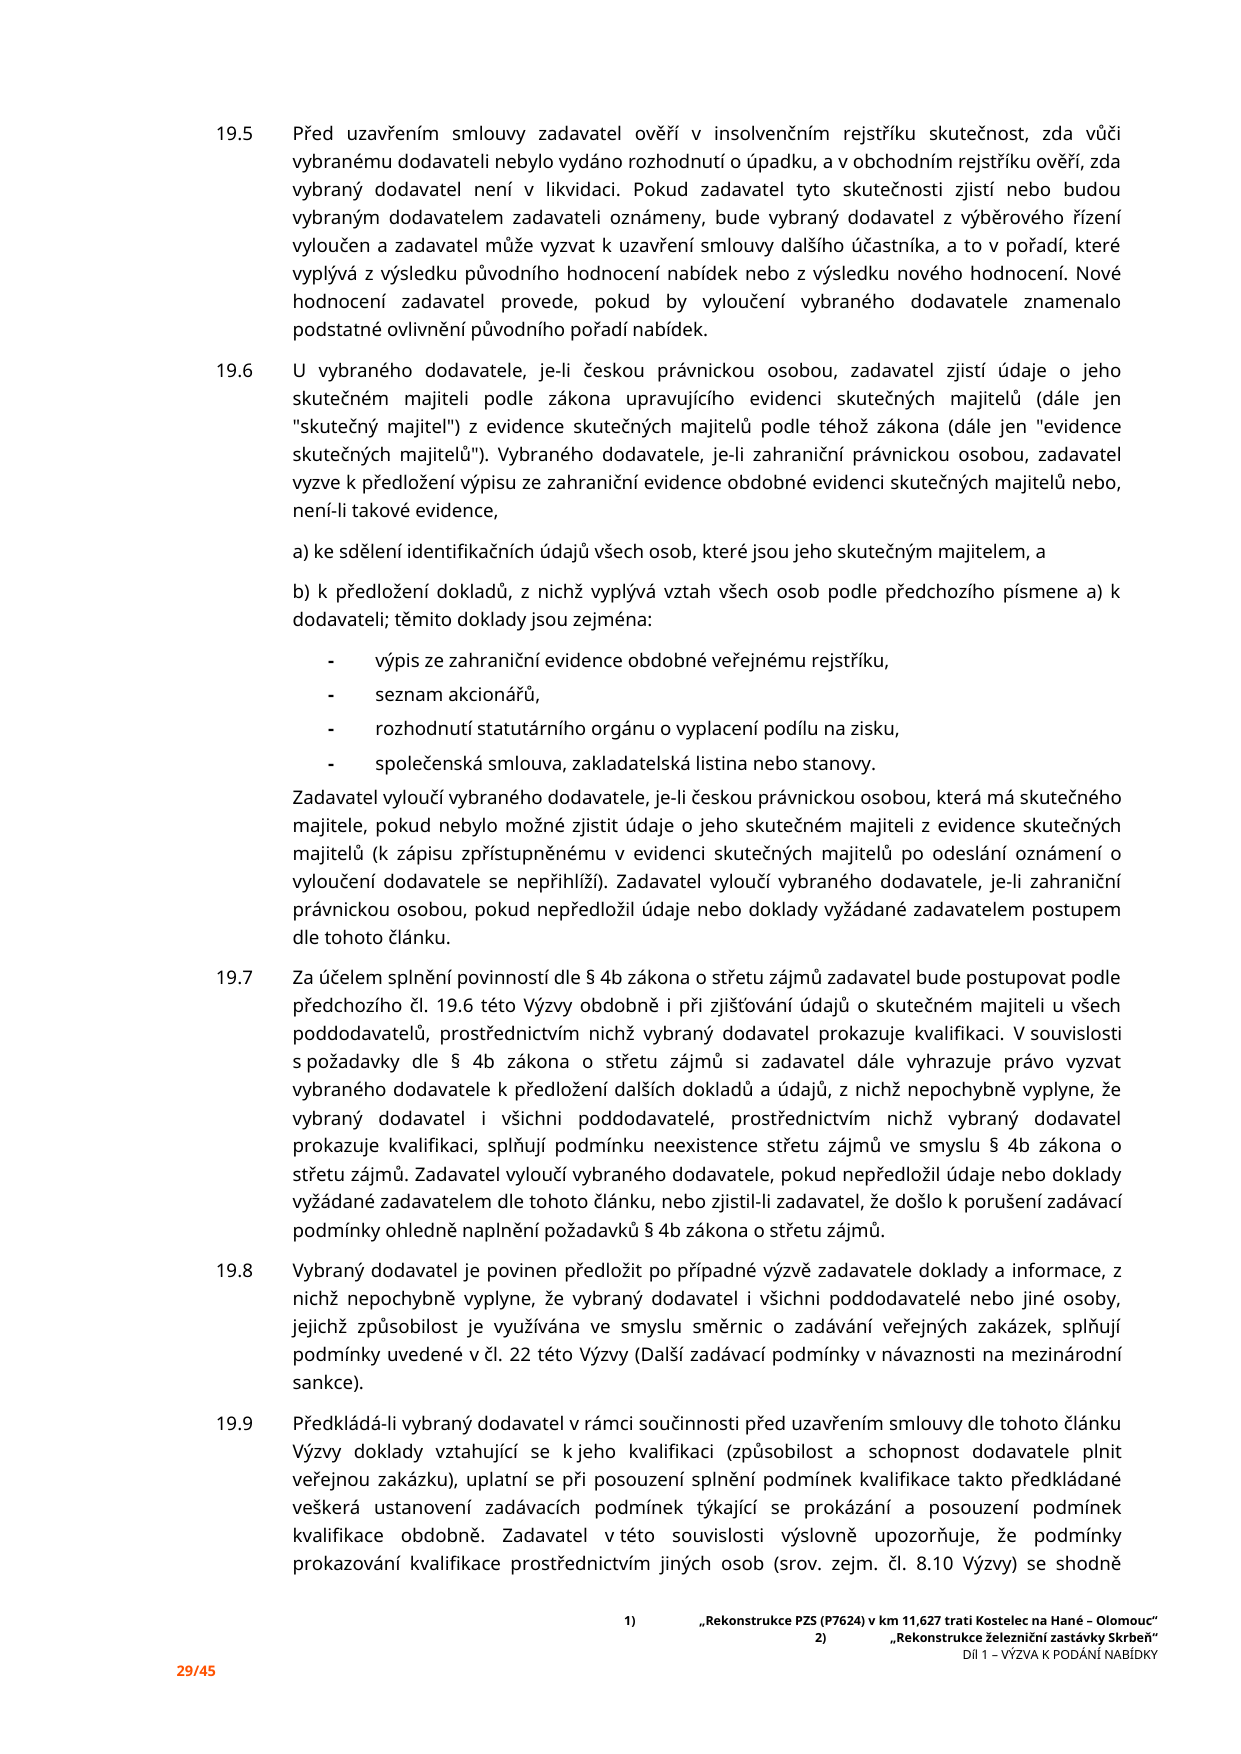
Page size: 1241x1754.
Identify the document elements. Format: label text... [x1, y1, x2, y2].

text společenská smlouva, zakladatelská listina nebo stanovy. [328, 750, 1122, 775]
text a) ke sdělení identifikačních údajů všech osob, které jsou jeho skutečným majitelem, a [292, 538, 1122, 563]
text Zadavatel vyloučí vybraného dodavatele, je-li českou právnickou osobou, která má skutečného majitele, pokud nebylo možné zjistit údaje o jeho skutečném majiteli z evidence skutečných majitelů (k zápisu zpřístupněnému v evidenci skutečných majitelů po odeslání oznámení o vyloučení dodavatele se nepřihlíží). Zadavatel vyloučí vybraného dodavatele, je-li zahraniční právnickou osobou, pokud nepředložil údaje nebo doklady vyžádané zadavatelem postupem dle tohoto článku. [292, 784, 1122, 950]
text výpis ze zahraniční evidence obdobné veřejnému rejstříku, [328, 647, 1122, 672]
text seznam akcionářů, [328, 681, 1122, 707]
text Vybraný dodavatel je povinen předložit po případné výzvě zadavatele doklady a informace, z nichž nepochybně vyplyne, že vybraný dodavatel i všichni poddodavatelé nebo jiné osoby, jejichž způsobilost je využívána ve smyslu směrnic o zadávání veřejných zakázek, splňují podmínky uvedené v čl. 22 této Výzvy (Další zadávací podmínky v návaznosti na mezinárodní sankce). [216, 1257, 1122, 1395]
text Před uzavřením smlouvy zadavatel ověří v insolvenčním rejstříku skutečnost, zda vůči vybranému dodavateli nebylo vydáno rozhodnutí o úpadku, a v obchodním rejstříku ověří, zda vybraný dodavatel není v likvidaci. Pokud zadavatel tyto skutečnosti zjistí nebo budou vybraným dodavatelem zadavateli oznámeny, bude vybraný dodavatel z výběrového řízení vyloučen a zadavatel může vyzvat k uzavření smlouvy dalšího účastníka, a to v pořadí, které vyplývá z výsledku původního hodnocení nabídek nebo z výsledku nového hodnocení. Nové hodnocení zadavatel provede, pokud by vyloučení vybraného dodavatele znamenalo podstatné ovlivnění původního pořadí nabídek. [216, 121, 1122, 342]
text Za účelem splnění povinností dle § 4b zákona o střetu zájmů zadavatel bude postupovat podle předchozího čl. 19.6 této Výzvy obdobně i při zjišťování údajů o skutečném majiteli u všech poddodavatelů, prostřednictvím nichž vybraný dodavatel prokazuje kvalifikaci. V souvislosti s požadavky dle § 4b zákona o střetu zájmů si zadavatel dále vyhrazuje právo vyzvat vybraného dodavatele k předložení dalších dokladů a údajů, z nichž nepochybně vyplyne, že vybraný dodavatel i všichni poddodavatelé, prostřednictvím nichž vybraný dodavatel prokazuje kvalifikaci, splňují podmínku neexistence střetu zájmů ve smyslu § 4b zákona o střetu zájmů. Zadavatel vyloučí vybraného dodavatele, pokud nepředložil údaje nebo doklady vyžádané zadavatelem dle tohoto článku, nebo zjistil-li zadavatel, že došlo k porušení zadávací podmínky ohledně naplnění požadavků § 4b zákona o střetu zájmů. [216, 965, 1122, 1242]
text b) k předložení dokladů, z nichž vyplývá vztah všech osob podle předchozího písmene a) k dodavateli; těmito doklady jsou zejména: [292, 578, 1122, 632]
text U vybraného dodavatele, je-li českou právnickou osobou, zadavatel zjistí údaje o jeho skutečném majiteli podle zákona upravujícího evidenci skutečných majitelů (dále jen "skutečný majitel") z evidence skutečných majitelů podle téhož zákona (dále jen "evidence skutečných majitelů"). Vybraného dodavatele, je-li zahraniční právnickou osobou, zadavatel vyzve k předložení výpisu ze zahraniční evidence obdobné evidenci skutečných majitelů nebo, není-li takové evidence, [216, 357, 1122, 523]
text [216, 1410, 1122, 1576]
text rozhodnutí statutárního orgánu o vyplacení podílu na zisku, [328, 716, 1122, 741]
